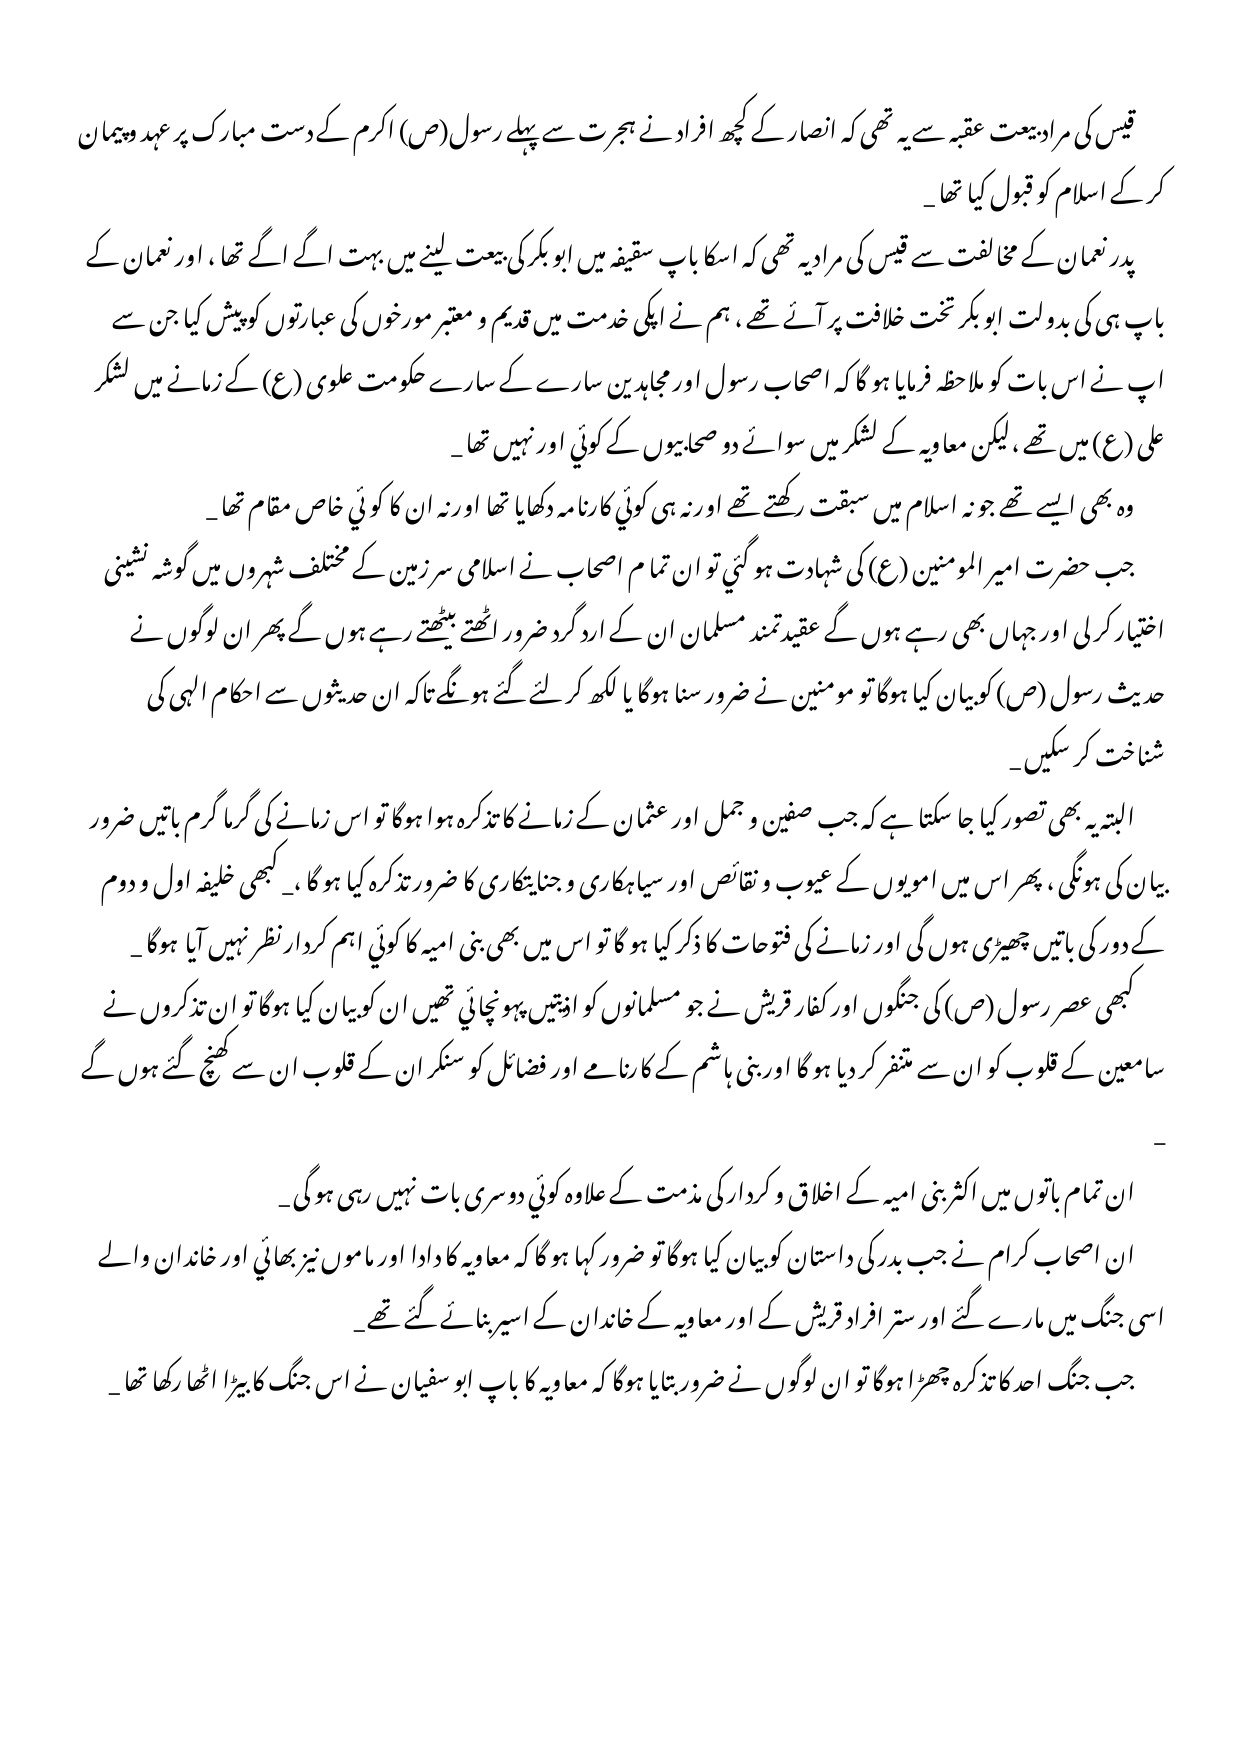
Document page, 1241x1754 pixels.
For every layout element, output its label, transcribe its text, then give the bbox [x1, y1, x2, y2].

text ان تمام باتوں ميں اكثر بنى اميہ كے اخلاق و كردار كى مذمت كے علاوہ كوئي دوسرى بات نہيں رہى ہو گى _ [75, 1156, 1165, 1219]
text جب جنگ احد كا تذكرہ چھڑا ہوگا تو ان لوگوں نے ضرور بتايا ہوگا كہ معاويہ كا باپ ابو سفيان نے اس جنگ كا بيڑا اٹھا ركھا تھا _ [75, 1344, 1165, 1406]
text پدر نعمان كے مخالفت سے قيس كى مراد يہ تھى كہ اسكا باپ سقيفہ ميں ابو بكر كى بيعت لينے ميں بہت اگے اگے تھا ، اور نعمان كے باپ ہى كى بدولت ابو بكر تخت خلافت پر آئے تھے ، ہم نے اپكى خدمت ميں قديم و معتبر مورخوں كى عبارتوں كو پيش كيا جن سے اپ نے اس بات كو ملاحظہ فرمايا ہو گا كہ اصحاب رسول اور مجاہدين سارے كے سارے حكومت علوى (ع) كے زمانے ميں لشكر على (ع) ميں تھے ،ليكن معاويہ كے لشكر ميں سوائے دو صحابيوں كے كوئي اور نہيں تھا _ [75, 219, 1165, 469]
text قيس كى مراد بيعت عقبہ سے يہ تھى كہ انصار كے كچھ افراد نے ہجرت سے پہلے رسول(ص) اكرم كے دست مبارك پر عہد و پيمان كر كے اسلام كو قبول كيا تھا _ [75, 94, 1165, 219]
text البتہ يہ بھى تصور كيا جا سكتا ہے كہ جب صفين و جمل اور عثمان كے زمانے كا تذكرہ ہوا ہوگا تو اس زمانے كى گرما گرم باتيں ضرور بيان كى ہونگى ، پھر اس ميں امويوں كے عيوب و نقائص اور سياہكارى و جنايتكارى كا ضرور تذكرہ كيا ہو گا ،_ كبھى خليفہ اول و دوم كے دور كى باتيں چھيڑى ہوں گى اور زمانے كى فتوحات كا ذكر كيا ہو گا تو اس ميں بھى بنى اميہ كا كوئي اہم كردار نظر نہيں آيا ہوگا _ [75, 781, 1165, 969]
text ان اصحاب كرام نے جب بدر كى داستان كو بيان كيا ہوگا تو ضرور كہا ہو گا كہ معاويہ كا دادا اور ماموں نيز بھائي اور خاندان والے اسى جنگ ميں مارے گئے اور ستر افراد قريش كے اور معاويہ كے خاندان كے اسير بنائے گئے تھے _ [75, 1219, 1165, 1344]
text كبھى عصر رسول (ص) كى جنگوں اور كفار قريش نے جو مسلمانوں كو اذيتيں پہونچائي تھيں ان كو بيان كيا ہوگا تو ان تذكروں نے سامعين كے قلوب كو ان سے متنفر كر ديا ہو گا اور بنى ہاشم كے كارنامے اور فضائل كو سنكر ان كے قلوب ان سے كھنچ گئے ہوں گے _ [75, 969, 1165, 1156]
text جب حضرت امير المومنين (ع) كى شہادت ہو گئي تو ان تما م اصحاب نے اسلامى سر زمين كے مختلف شہروں ميں گوشہ نشينى اختيار كر لى اور جہاں بھى رہے ہوں گے عقيدتمند مسلمان ان كے ارد گرد ضرور اٹھتے بيٹھتے رہے ہوں گے پھر ان لوگوں نے حديث رسول (ص) كو بيان كيا ہوگا تو مومنين نے ضرور سنا ہوگا يا لكھ كر لئے گئے ہونگے تاكہ ان حديثوں سے احكام الہى كى شناخت كر سكيں _ [75, 531, 1165, 781]
text وہ بھى ايسے تھے جو نہ اسلام ميں سبقت ركھتے تھے اور نہ ہى كوئي كارنامہ دكھايا تھا اور نہ ان كا كو ئي خاص مقام تھا _ [75, 469, 1165, 531]
